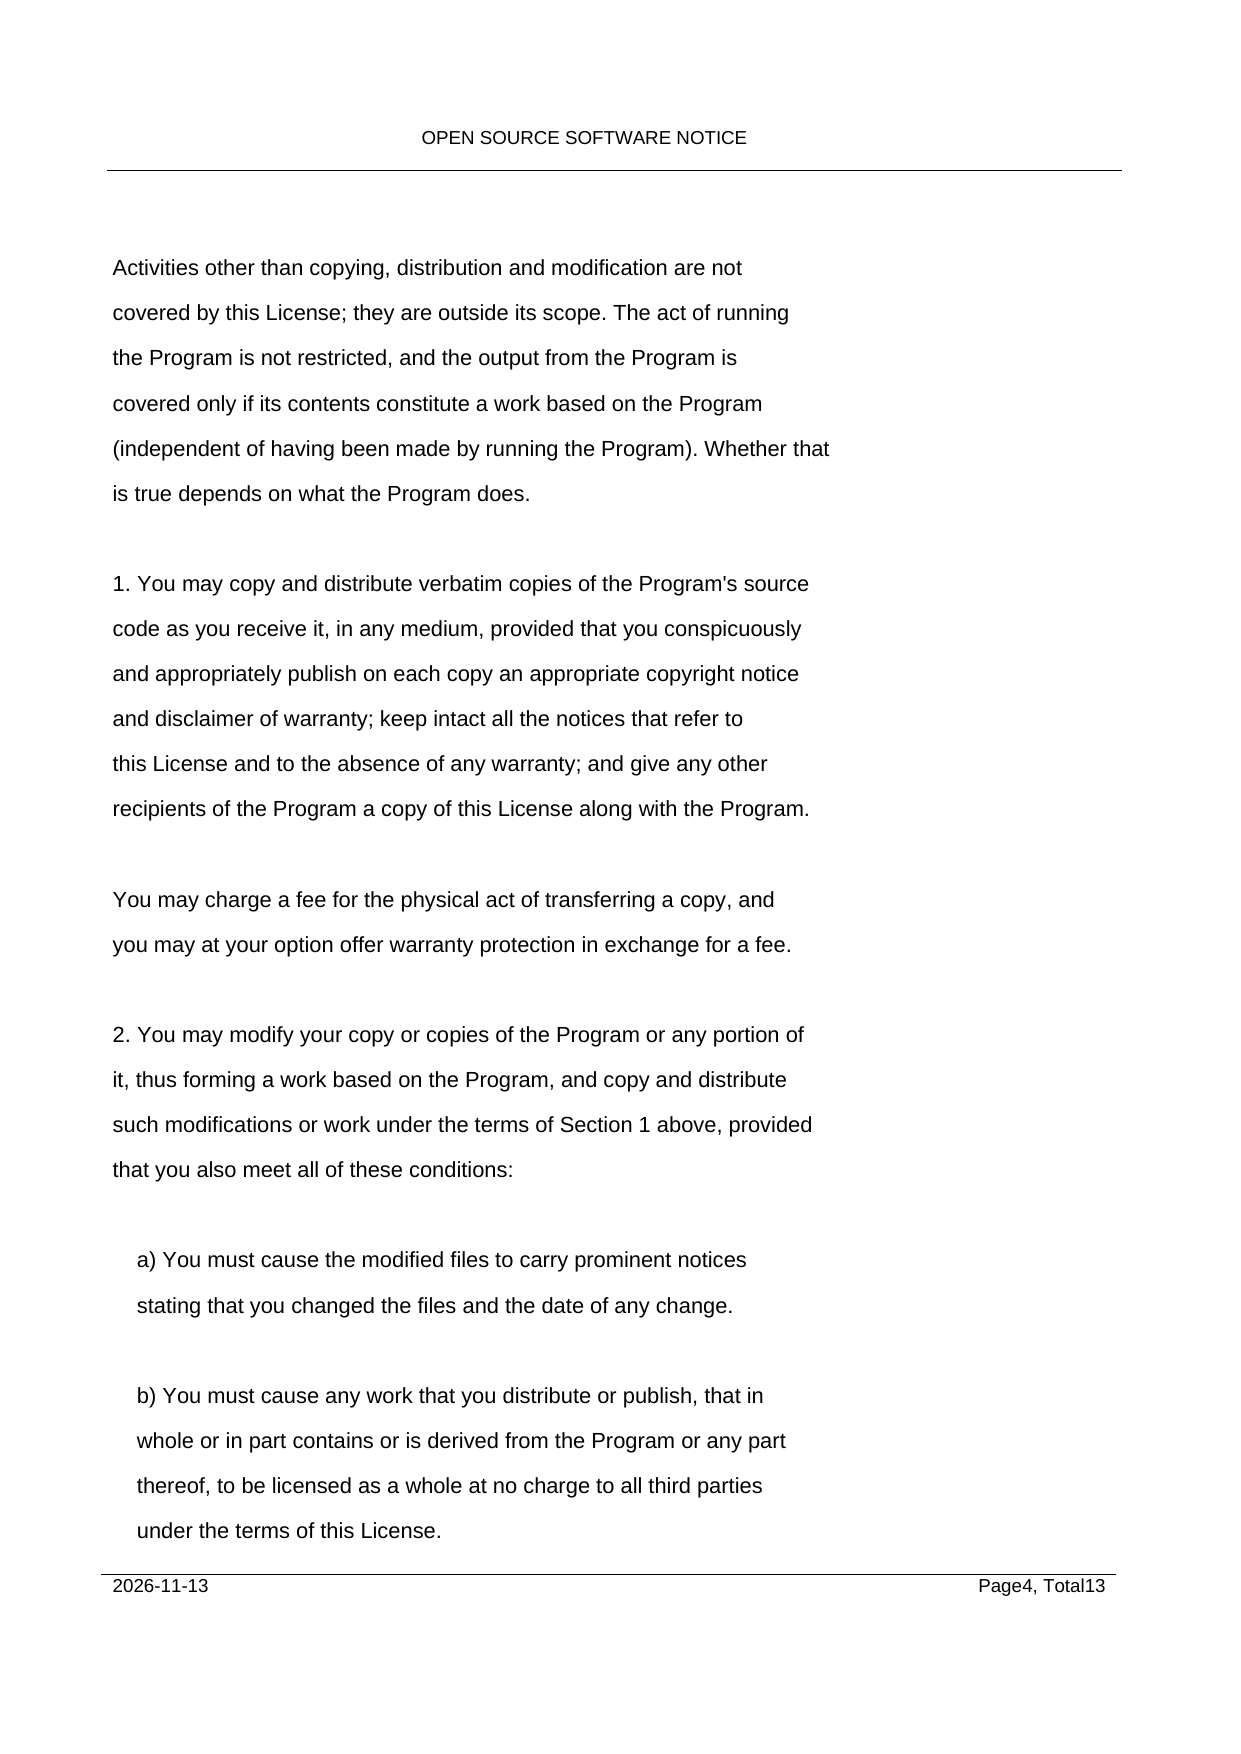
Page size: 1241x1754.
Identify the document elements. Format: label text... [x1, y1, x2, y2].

text stating that you changed the files and the date of any change. [112, 1289, 1128, 1321]
text covered by this License; they are outside its scope. The act of running [112, 297, 1128, 329]
text Activities other than copying, distribution and modification are not [112, 251, 1128, 284]
text is true depends on what the Program does. [112, 477, 1128, 509]
text b) You must cause any work that you distribute or publish, that in [112, 1379, 1128, 1412]
text under the terms of this License. [112, 1514, 1128, 1547]
text and appropriately publish on each copy an appropriate copyright notice [112, 657, 1128, 690]
text whole or in part contains or is derived from the Program or any part [112, 1424, 1128, 1457]
text You may charge a fee for the physical act of transferring a copy, and [112, 883, 1128, 915]
text thereof, to be licensed as a whole at no charge to all third parties [112, 1469, 1128, 1502]
text and disclaimer of warranty; keep intact all the notices that refer to [112, 702, 1128, 735]
text this License and to the absence of any warranty; and give any other [112, 748, 1128, 780]
text a) You must cause the modified files to carry prominent notices [112, 1244, 1128, 1276]
text such modifications or work under the terms of Section 1 above, provided [112, 1108, 1128, 1141]
text 2. You may modify your copy or copies of the Program or any portion of [112, 1018, 1128, 1051]
text it, thus forming a work based on the Program, and copy and distribute [112, 1063, 1128, 1096]
text (independent of having been made by running the Program). Whether that [112, 432, 1128, 464]
text code as you receive it, in any medium, provided that you conspicuously [112, 612, 1128, 645]
text covered only if its contents constitute a work based on the Program [112, 387, 1128, 419]
text the Program is not restricted, and the output from the Program is [112, 342, 1128, 374]
text recipients of the Program a copy of this License along with the Program. [112, 793, 1128, 825]
text you may at your option offer warranty protection in exchange for a fee. [112, 928, 1128, 961]
text that you also meet all of these conditions: [112, 1153, 1128, 1186]
text 1. You may copy and distribute verbatim copies of the Program's source [112, 567, 1128, 600]
